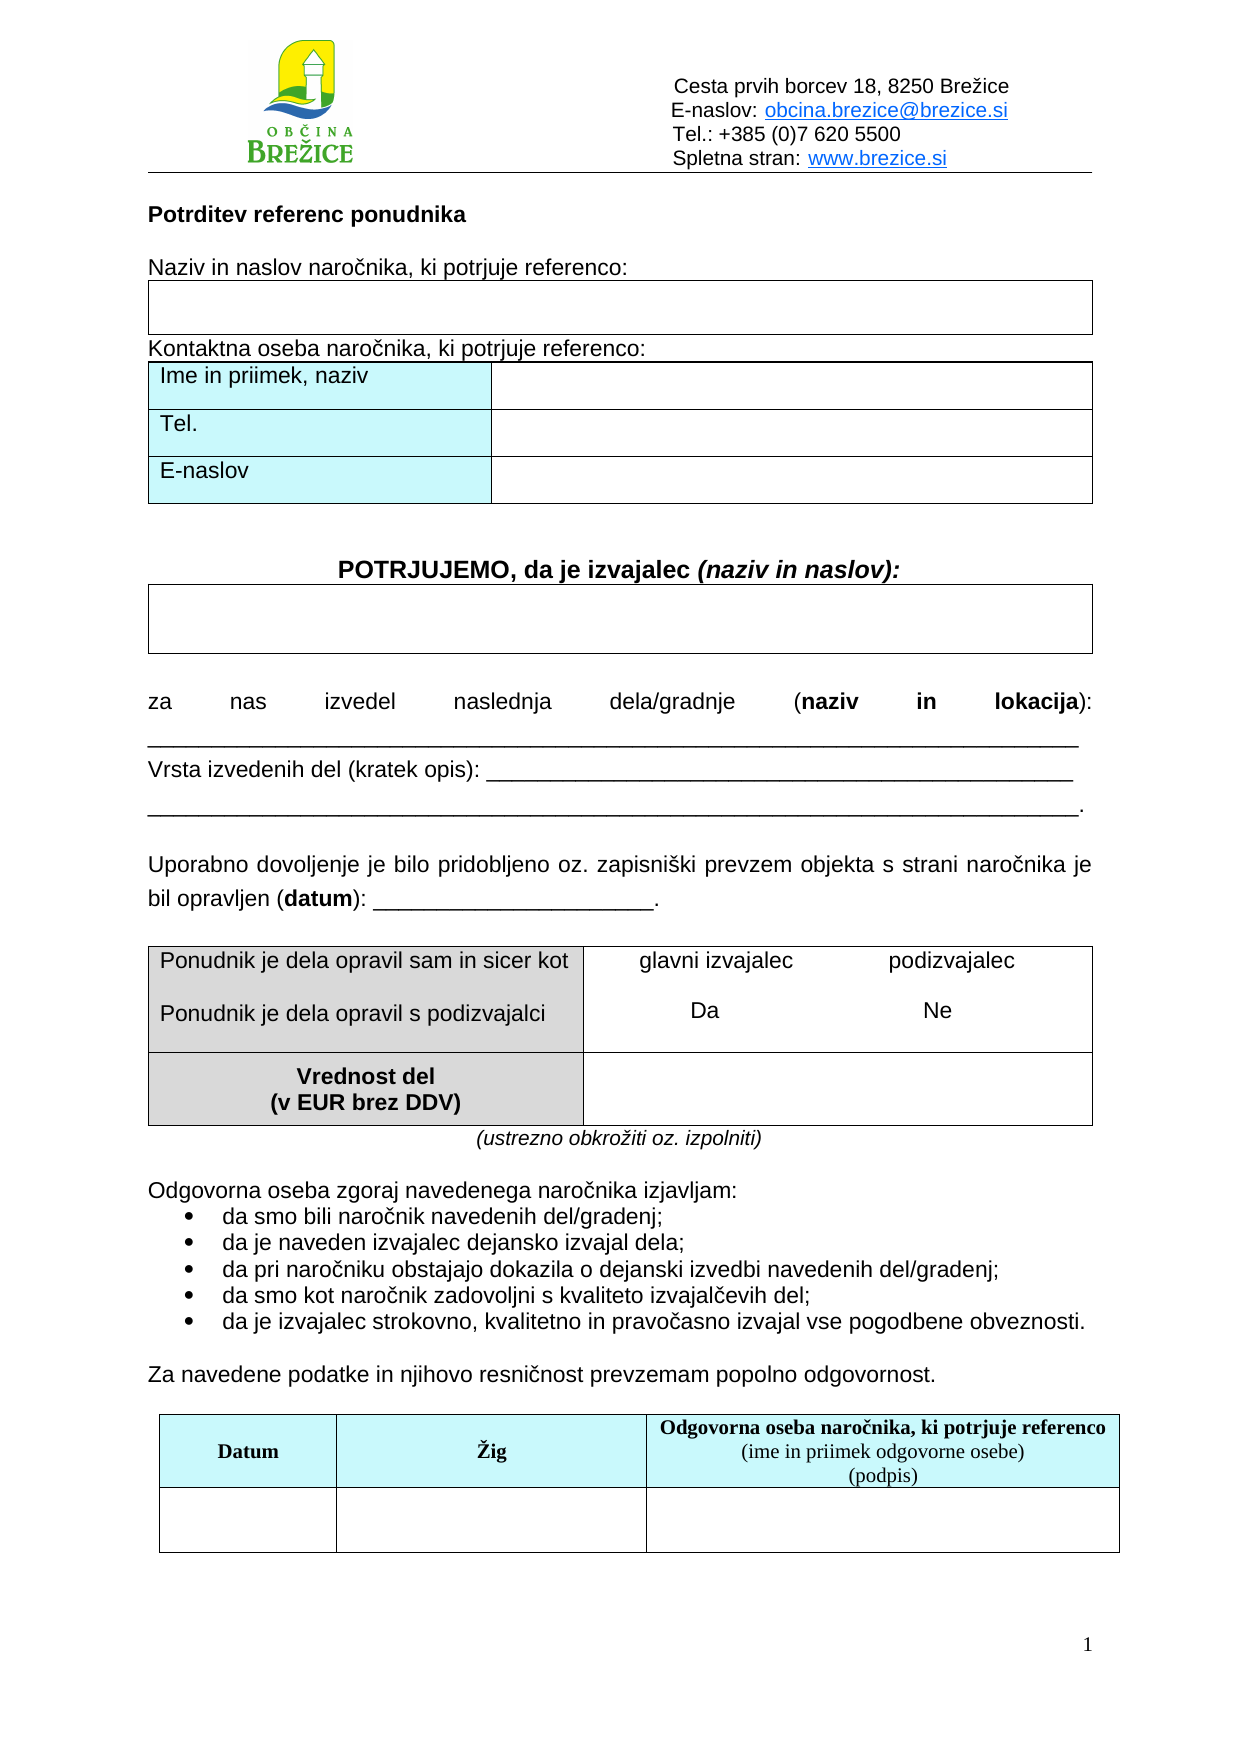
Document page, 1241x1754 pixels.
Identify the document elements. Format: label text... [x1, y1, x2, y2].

table_cell E-naslov [149, 457, 491, 503]
table_header Datum [160, 1415, 336, 1487]
table_cell [160, 1488, 336, 1552]
table_cell [492, 457, 1092, 503]
text Uporabno dovoljenje je bilo pridobljeno oz. zapisniški prevzem objekta s strani naročnika je bil opravljen (datum): ______________________. [148, 851, 1092, 912]
text (ustrezno obkrožiti oz. izpolniti) [148, 1126, 1092, 1150]
text Potrditev referenc ponudnika [148, 201, 1092, 228]
list da je izvajalec strokovno, kvalitetno in pravočasno izvajal vse pogodbene obveznosti. [185, 1308, 1092, 1335]
table_header Ime in priimek, naziv [149, 363, 491, 409]
text za nas izvedel naslednja dela/gradnje (naziv in lokacija): _________________________________________________________________________ [148, 688, 1092, 749]
table_cell [337, 1488, 646, 1552]
table_cell Tel. [149, 410, 491, 456]
text Kontaktna oseba naročnika, ki potrjuje referenco: [148, 335, 1092, 361]
table_cell [584, 1053, 1092, 1125]
text Za navedene podatke in njihovo resničnost prevzemam popolno odgovornost. [148, 1361, 1092, 1387]
picture [247, 40, 353, 163]
table_cell Vrednost del (v EUR brez DDV) [149, 1053, 583, 1125]
list da smo kot naročnik zadovoljni s kvaliteto izvajalčevih del; [185, 1282, 1092, 1308]
table_header Ponudnik je dela opravil sam in sicer kot Ponudnik je dela opravil s podizvajalci [149, 947, 583, 1052]
table_header [149, 281, 1092, 334]
table_cell [647, 1488, 1119, 1552]
table_header glavni izvajalec podizvajalec Da Ne [584, 947, 1092, 1052]
list da je naveden izvajalec dejansko izvajal dela; [185, 1229, 1092, 1256]
list da pri naročniku obstajajo dokazila o dejanski izvedbi navedenih del/gradenj; [185, 1256, 1092, 1282]
text POTRJUJEMO, da je izvajalec (naziv in naslov): [148, 555, 1092, 583]
table_header Odgovorna oseba naročnika, ki potrjuje referenco (ime in priimek odgovorne osebe) (podpis) [647, 1415, 1119, 1487]
text Odgovorna oseba zgoraj navedenega naročnika izjavljam: [148, 1177, 1092, 1203]
table_header [492, 363, 1092, 409]
text Vrsta izvedenih del (kratek opis): ______________________________________________ _________________________________________________________________________. [148, 756, 1092, 817]
table_header Žig [337, 1415, 646, 1487]
text Naziv in naslov naročnika, ki potrjuje referenco: [148, 254, 1092, 280]
table_header [149, 585, 1092, 653]
table_cell [492, 410, 1092, 456]
list da smo bili naročnik navedenih del/gradenj; [185, 1203, 1092, 1229]
